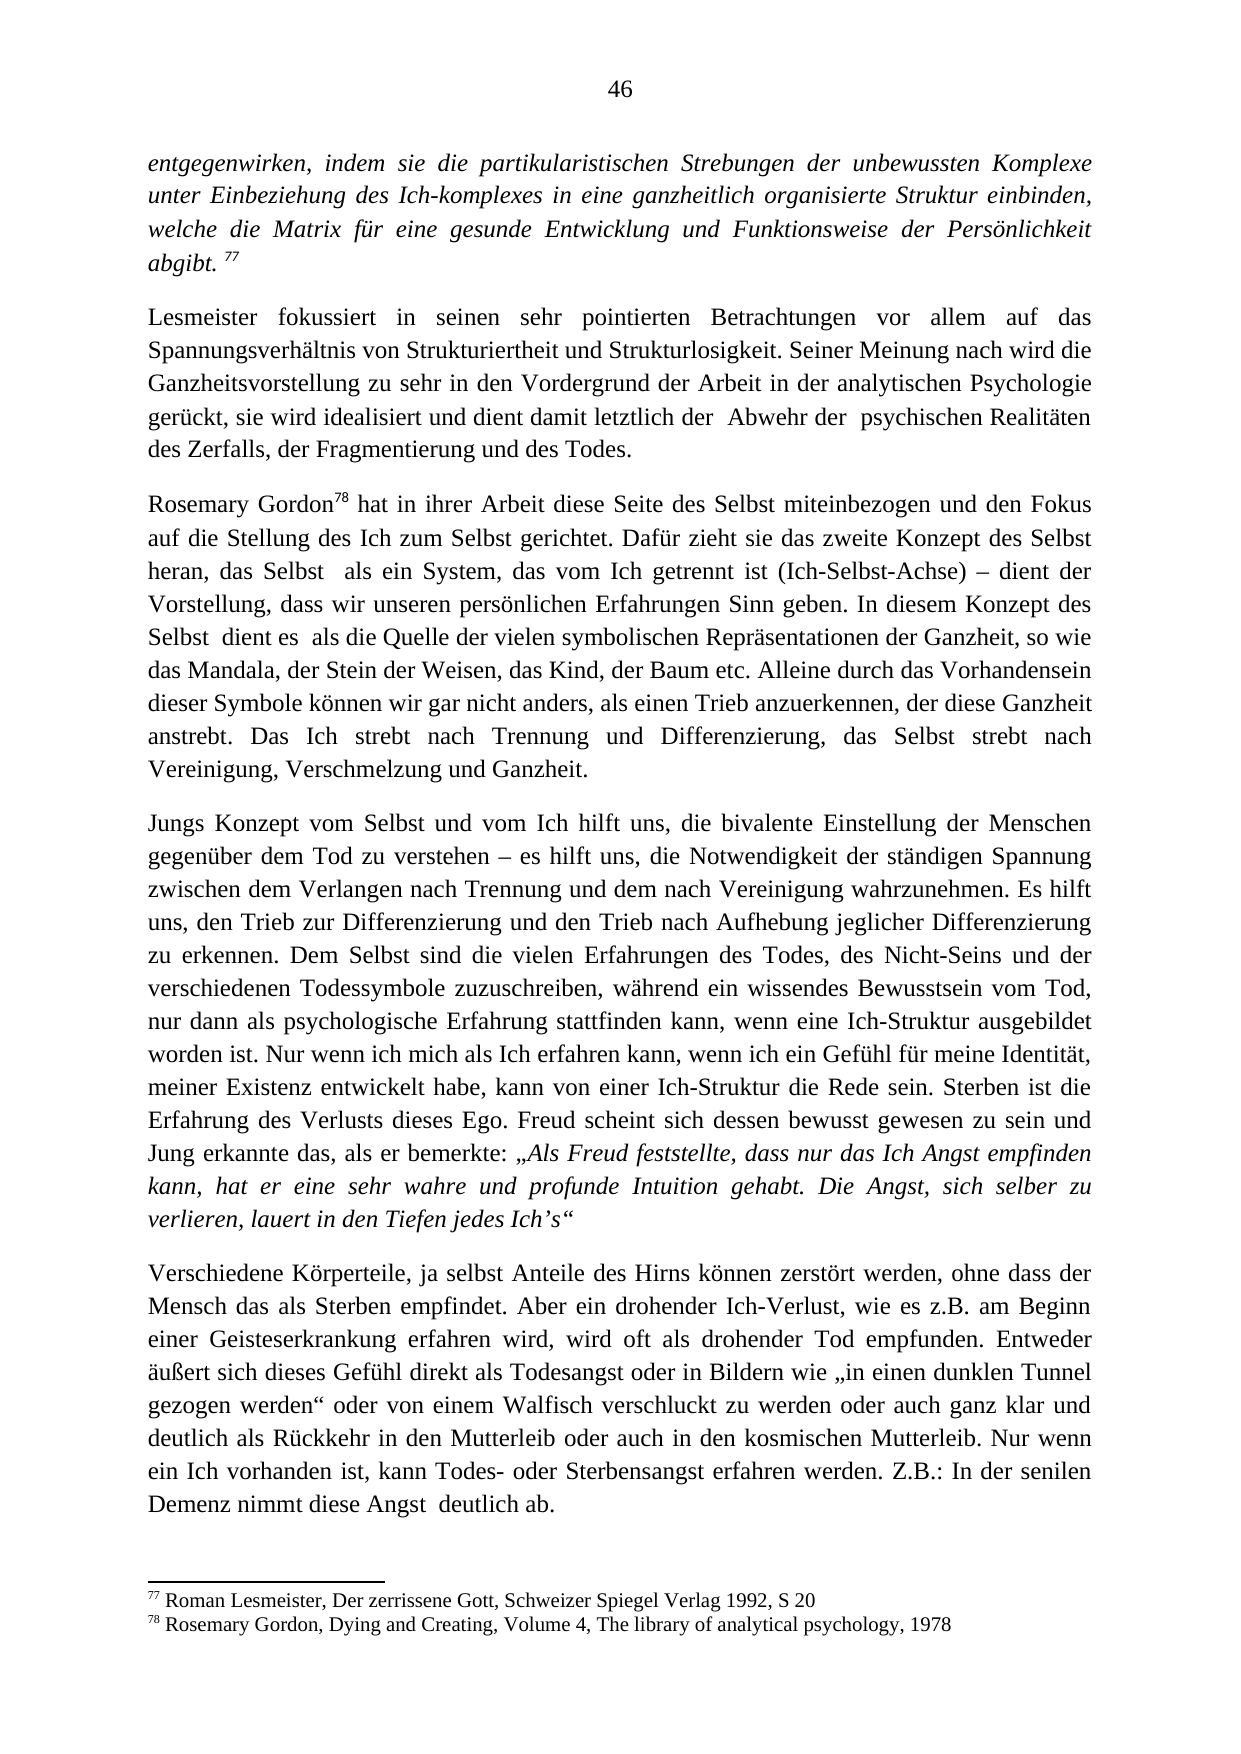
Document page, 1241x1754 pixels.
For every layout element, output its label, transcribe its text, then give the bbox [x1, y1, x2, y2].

text Lesmeister fokussiert in seinen sehr pointierten Betrachtungen vor allem auf das Spannungsverhältnis von Strukturiertheit und Strukturlosigkeit. Seiner Meinung nach wird die Ganzheitsvorstellung zu sehr in den Vordergrund der Arbeit in der analytischen Psychologie gerückt, sie wird idealisiert und dient damit letztlich der Abwehr der psychischen Realitäten des Zerfalls, der Fragmentierung und des Todes. [148, 302, 1093, 463]
text Rosemary Gordon hat in ihrer Arbeit diese Seite des Selbst miteinbezogen und den Fokus auf die Stellung des Ich zum Selbst gerichtet. Dafür zieht sie das zweite Konzept des Selbst heran, das Selbst als ein System, das vom Ich getrennt ist (Ich-Selbst-Achse) – dient der Vorstellung, dass wir unseren persönlichen Erfahrungen Sinn geben. In diesem Konzept des Selbst dient es als die Quelle der vielen symbolischen Repräsentationen der Ganzheit, so wie das Mandala, der Stein der Weisen, das Kind, der Baum etc. Alleine durch das Vorhandensein dieser Symbole können wir gar nicht anders, als einen Trieb anzuerkennen, der diese Ganzheit anstrebt. Das Ich strebt nach Trennung und Differenzierung, das Selbst strebt nach Vereinigung, Verschmelzung und Ganzheit. [148, 488, 1093, 783]
text Verschiedene Körperteile, ja selbst Anteile des Hirns können zerstört werden, ohne dass der Mensch das als Sterben empfindet. Aber ein drohender Ich-Verlust, wie es z.B. am Beginn einer Geisteserkrankung erfahren wird, wird oft als drohender Tod empfunden. Entweder äußert sich dieses Gefühl direkt als Todesangst oder in Bildern wie „in einen dunklen Tunnel gezogen werden“ oder von einem Walfisch verschluckt zu werden oder auch ganz klar und deutlich als Rückkehr in den Mutterleib oder auch in den kosmischen Mutterleib. Nur wenn ein Ich vorhanden ist, kann Todes- oder Sterbensangst erfahren werden. Z.B.: In der senilen Demenz nimmt diese Angst deutlich ab. [148, 1258, 1093, 1518]
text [148, 148, 1093, 277]
text Jungs Konzept vom Selbst und vom Ich hilft uns, die bivalente Einstellung der Menschen gegenüber dem Tod zu verstehen – es hilft uns, die Notwendigkeit der ständigen Spannung zwischen dem Verlangen nach Trennung und dem nach Vereinigung wahrzunehmen. Es hilft uns, den Trieb zur Differenzierung und den Trieb nach Aufhebung jeglicher Differenzierung zu erkennen. Dem Selbst sind die vielen Erfahrungen des Todes, des Nicht-Seins und der verschiedenen Todessymbole zuzuschreiben, während ein wissendes Bewusstsein vom Tod, nur dann als psychologische Erfahrung stattfinden kann, wenn eine Ich-Struktur ausgebildet worden ist. Nur wenn ich mich als Ich erfahren kann, wenn ich ein Gefühl für meine Identität, meiner Existenz entwickelt habe, kann von einer Ich-Struktur die Rede sein. Sterben ist die Erfahrung des Verlusts dieses Ego. Freud scheint sich dessen bewusst gewesen zu sein und Jung erkannte das, als er bemerkte: „Als Freud feststellte, dass nur das Ich Angst empfinden kann, hat er eine sehr wahre und profunde Intuition gehabt. Die Angst, sich selber zu verlieren, lauert in den Tiefen jedes Ich’s“ [148, 808, 1093, 1233]
